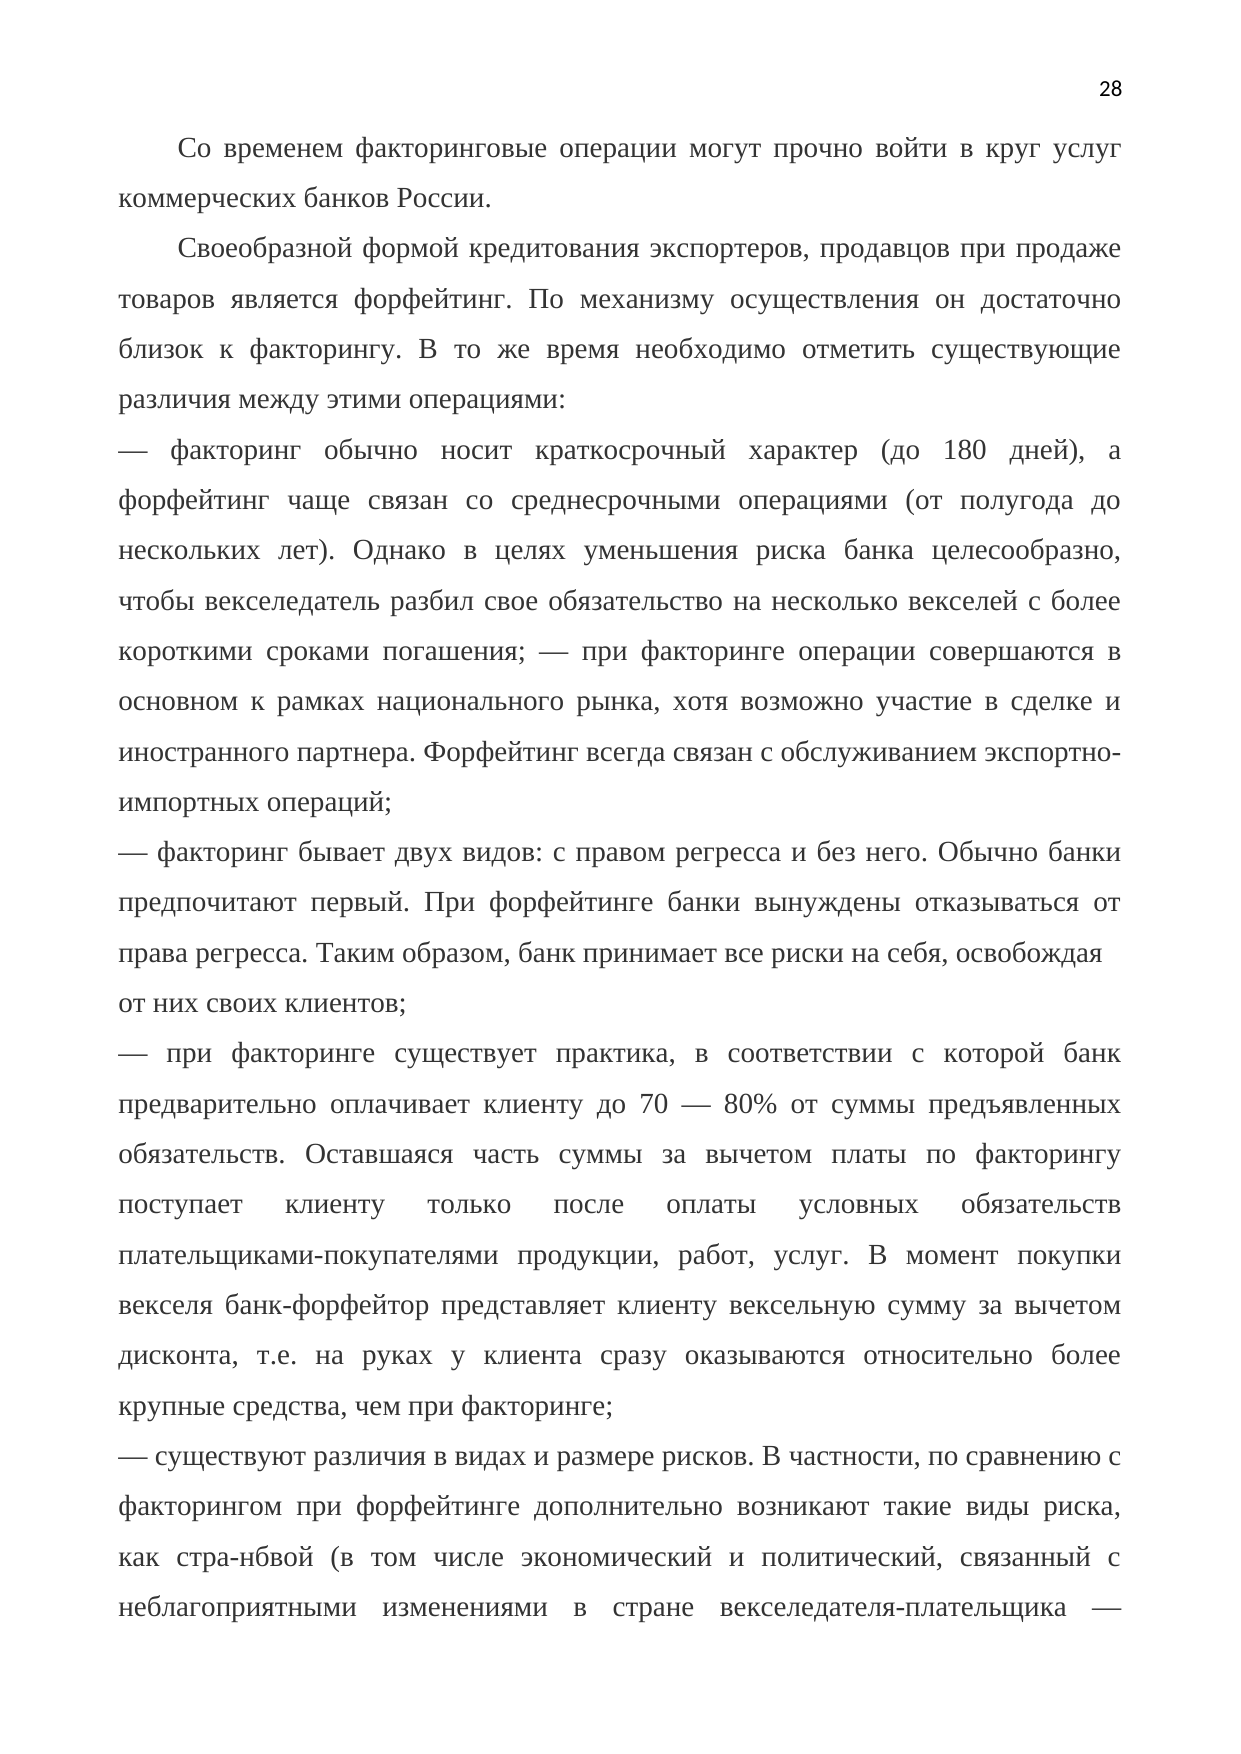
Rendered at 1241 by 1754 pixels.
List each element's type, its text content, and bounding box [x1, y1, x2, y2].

text от них своих клиентов; [118, 985, 1122, 1019]
text — факторинг бывает двух видов: с правом регресса и без него. Обычно банки предпочитают первый. При форфейтинге банки вынуждены отказываться от права регресса. Таким образом, банк принимает все риски на себя, освобождая [118, 834, 1122, 968]
text Своеобразной формой кредитования экспортеров, продавцов при продаже товаров является форфейтинг. По механизму осуществления он достаточно близок к факторингу. В то же время необходимо отметить существующие различия между этими операциями: [118, 231, 1122, 415]
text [118, 1438, 1122, 1622]
text — при факторинге существует практика, в соответствии с которой банк предварительно оплачивает клиенту до 70 — 80% от суммы предъявленных обязательств. Оставшаяся часть суммы за вычетом платы по факторингу поступает клиенту только после оплаты условных обязательств плательщиками-покупателями продукции, работ, услуг. В момент покупки векселя банк-форфейтор представляет клиенту вексельную сумму за вычетом дисконта, т.е. на руках у клиента сразу оказываются относительно более крупные средства, чем при факторинге; [118, 1036, 1122, 1421]
text — факторинг обычно носит краткосрочный характер (до 180 дней), а форфейтинг чаще связан со среднесрочными операциями (от полугода до нескольких лет). Однако в целях уменьшения риска банка целесообразно, чтобы векселедатель разбил свое обязательство на несколько векселей с более короткими сроками погашения; — при факторинге операции совершаются в основном к рамках национального рынка, хотя возможно участие в сделке и иностранного партнера. Форфейтинг всегда связан с обслуживанием экспортно-импортных операций; [118, 432, 1122, 817]
text Со временем факторинговые операции могут прочно войти в круг услуг коммерческих банков России. [118, 130, 1122, 214]
